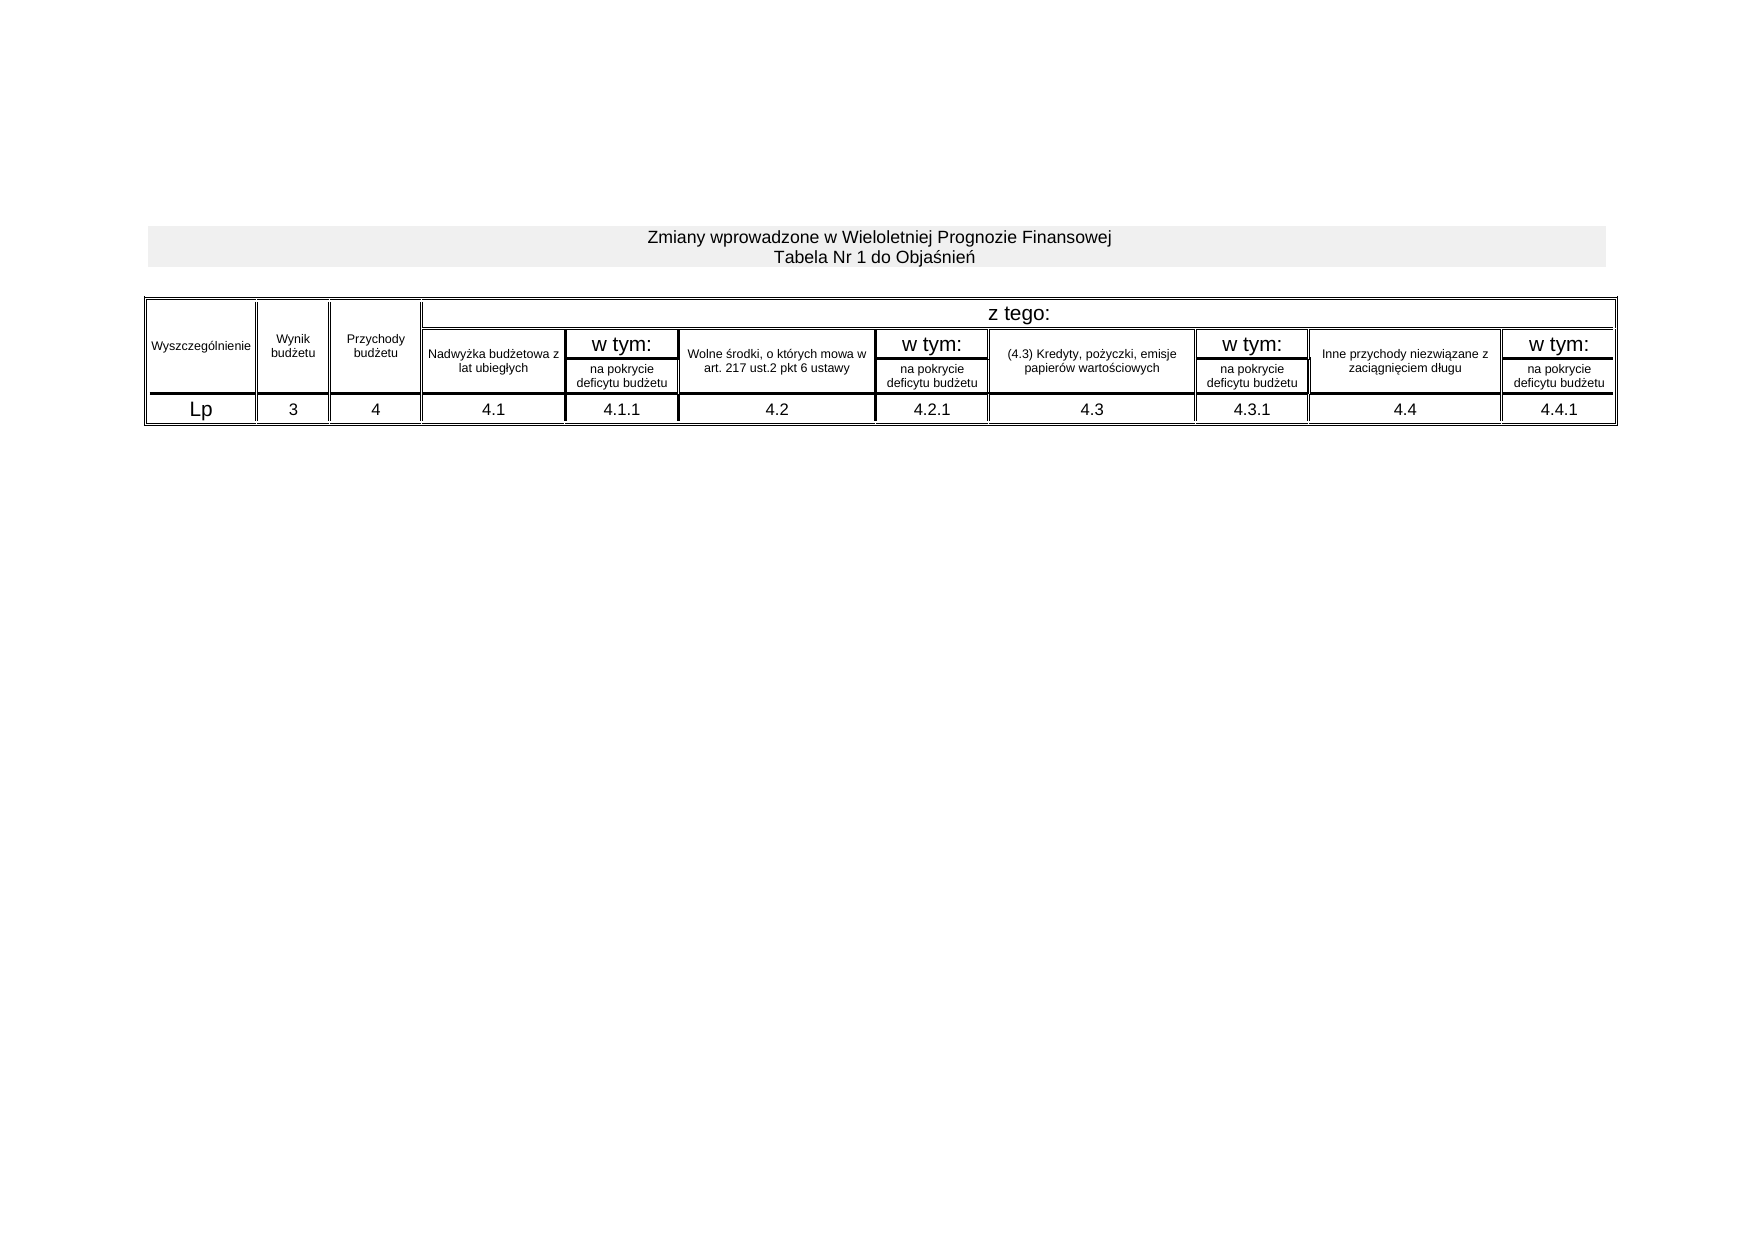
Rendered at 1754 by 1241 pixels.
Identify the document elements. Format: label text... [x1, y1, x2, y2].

table_cell 4.1.1 [565, 395, 678, 422]
table_cell 3 [256, 395, 329, 422]
table_cell 4.4 [1309, 395, 1502, 422]
table_cell w tym: [1197, 330, 1307, 357]
table_cell na pokrycie deficytu budżetu [1503, 357, 1615, 392]
table_header Przychody budżetu [330, 300, 422, 392]
table_cell Inne przychody niezwiązane z zaciągnięciem długu [1310, 330, 1500, 392]
table_cell 4 [330, 395, 422, 422]
table_cell Lp [147, 392, 256, 422]
table_cell na pokrycie deficytu budżetu [877, 360, 987, 392]
table_header z tego: [422, 300, 1615, 327]
text Zmiany wprowadzone w Wieloletniej Prognozie Finansowej Tabela Nr 1 do Objaśnień [148, 226, 1606, 267]
table_cell w tym: [567, 330, 677, 357]
table_cell w tym: [1502, 327, 1616, 357]
table_cell w tym: [877, 330, 987, 357]
table_header Wyszczególnienie [147, 300, 256, 392]
table_cell 4.2.1 [875, 395, 988, 422]
table_cell 4.3 [989, 395, 1196, 422]
table_cell 4.3.1 [1196, 395, 1309, 422]
table_cell Nadwyżka budżetowa z lat ubiegłych [423, 330, 564, 392]
table_cell na pokrycie deficytu budżetu [1197, 360, 1307, 392]
table_cell 4.2 [678, 395, 875, 422]
table_cell 4.4.1 [1502, 392, 1615, 422]
table_header Wynik budżetu [256, 300, 329, 392]
table_cell Wolne środki, o których mowa w art. 217 ust.2 pkt 6 ustawy [680, 330, 874, 392]
table_cell na pokrycie deficytu budżetu [567, 360, 677, 392]
table_cell (4.3) Kredyty, pożyczki, emisje papierów wartościowych [990, 330, 1194, 392]
table_cell 4.1 [422, 395, 565, 422]
